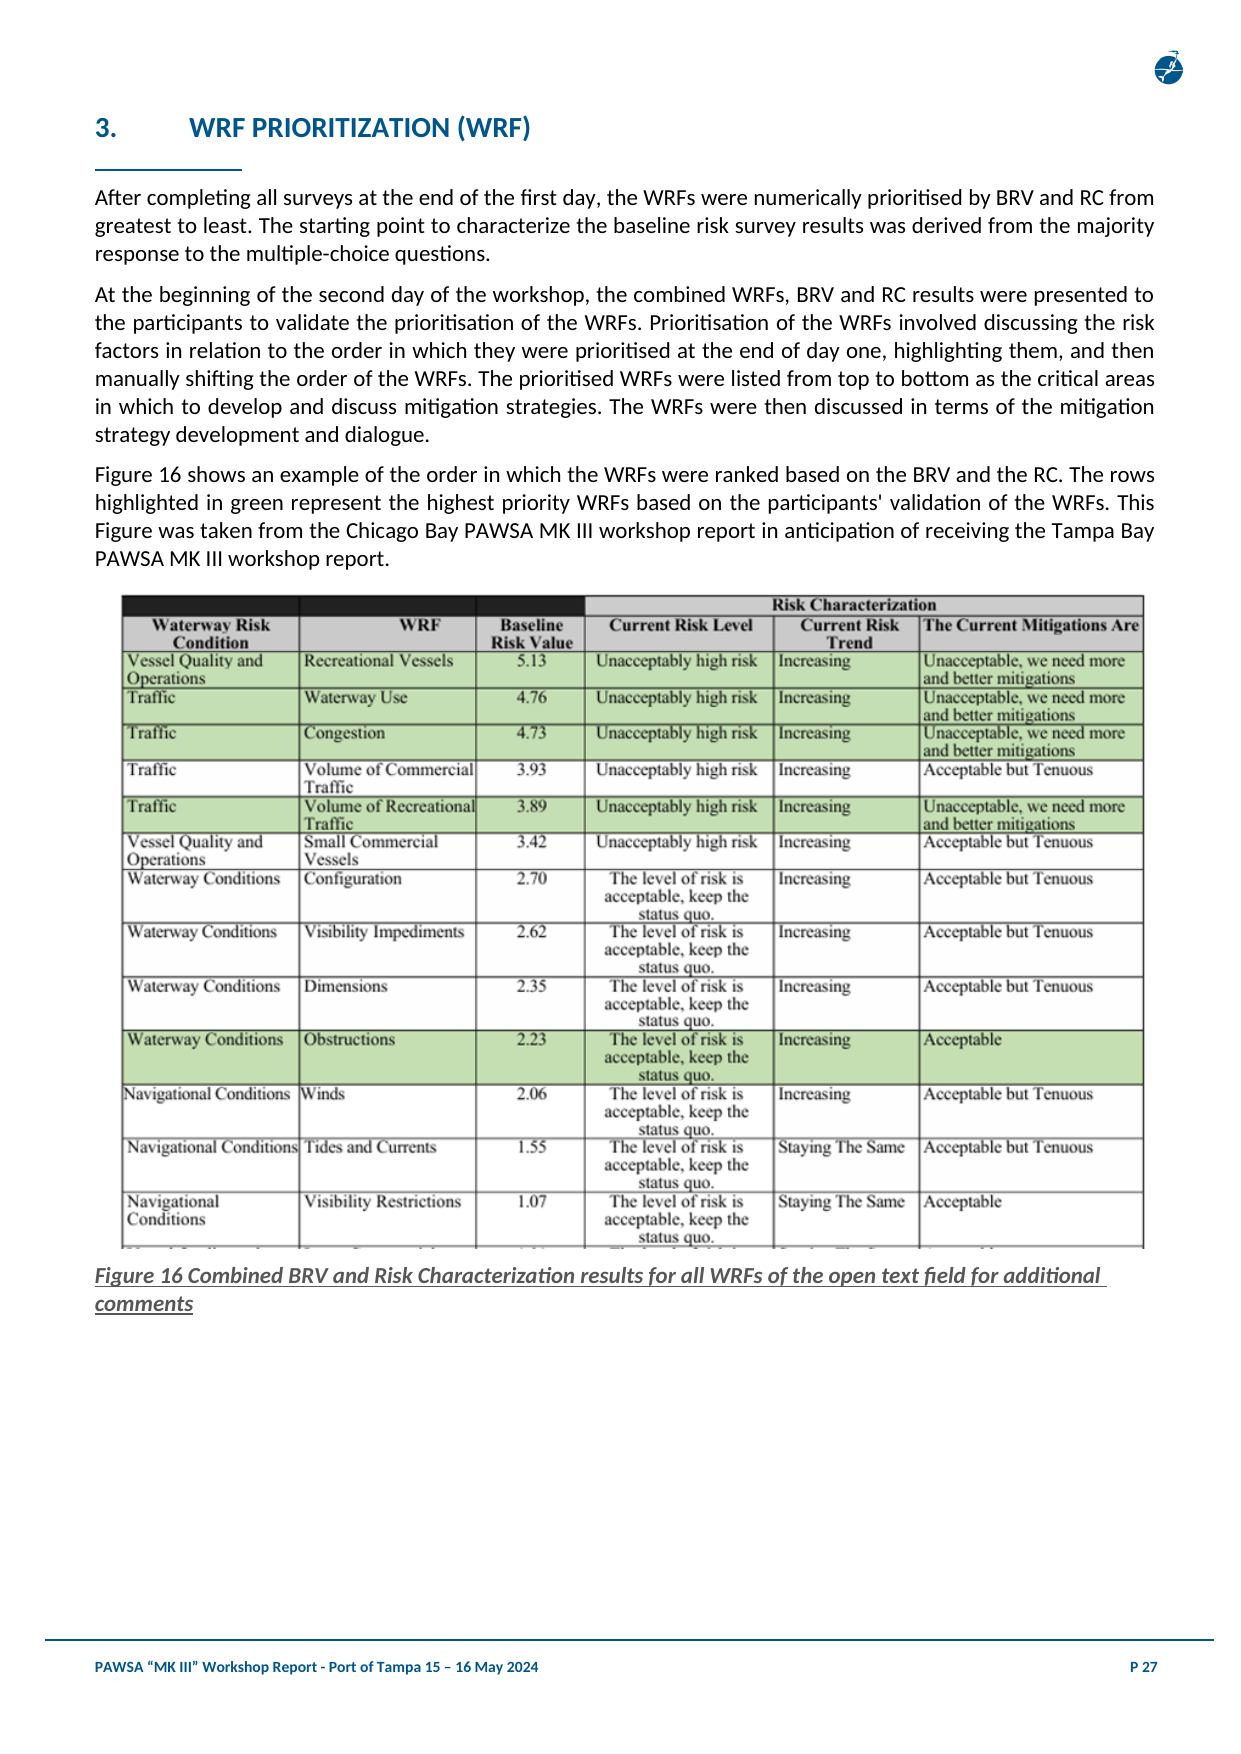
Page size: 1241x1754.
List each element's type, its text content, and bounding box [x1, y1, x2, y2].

text WRF Prioritization (WRF) [94, 109, 1157, 145]
text After completing all surveys at the end of the first day, the WRFs were numerically prioritised by BRV and RC from greatest to least. The starting point to characterize the baseline risk survey results was derived from the majority response to the multiple-choice questions. [94, 183, 1157, 267]
picture [104, 585, 1148, 1249]
text At the beginning of the second day of the workshop, the combined WRFs, BRV and RC results were presented to the participants to validate the prioritisation of the WRFs. Prioritisation of the WRFs involved discussing the risk factors in relation to the order in which they were prioritised at the end of day one, highlighting them, and then manually shifting the order of the WRFs. The prioritised WRFs were listed from top to bottom as the critical areas in which to develop and discuss mitigation strategies. The WRFs were then discussed in terms of the mitigation strategy development and dialogue. [94, 280, 1157, 448]
picture [1123, 0, 1241, 119]
text Figure 16 shows an example of the order in which the WRFs were ranked based on the BRV and the RC. The rows highlighted in green represent the highest priority WRFs based on the participants' validation of the WRFs. This Figure was taken from the Chicago Bay PAWSA MK III workshop report in anticipation of receiving the Tampa Bay PAWSA MK III workshop report. [94, 460, 1157, 572]
text Figure 16 Combined BRV and Risk Characterization results for all WRFs of the open text field for additional comments [94, 1261, 1157, 1317]
